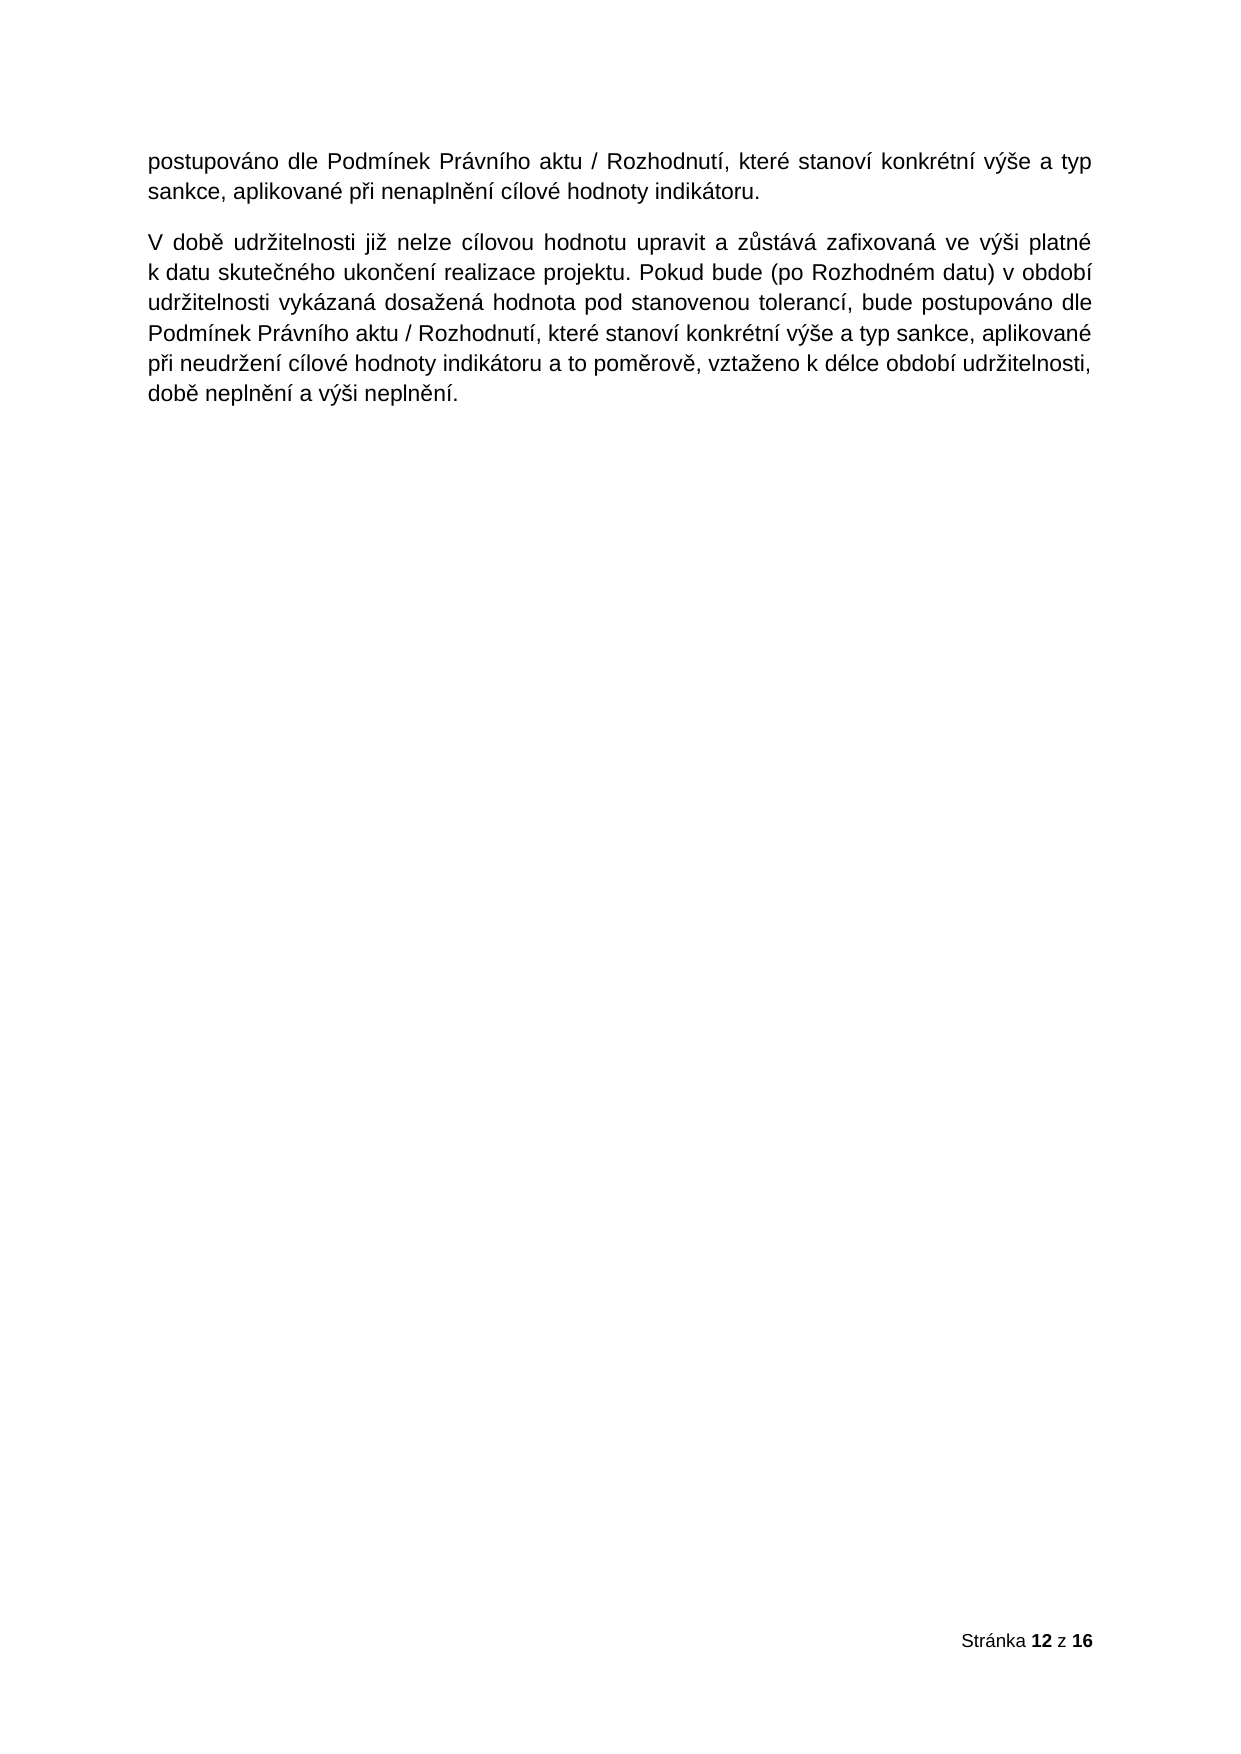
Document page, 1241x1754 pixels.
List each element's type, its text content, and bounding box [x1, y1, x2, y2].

text V době udržitelnosti již nelze cílovou hodnotu upravit a zůstává zafixovaná ve výši platné k datu skutečného ukončení realizace projektu. Pokud bude (po Rozhodném datu) v období udržitelnosti vykázaná dosažená hodnota pod stanovenou tolerancí, bude postupováno dle Podmínek Právního aktu / Rozhodnutí, které stanoví konkrétní výše a typ sankce, aplikované při neudržení cílové hodnoty indikátoru a to poměrově, vztaženo k délce období udržitelnosti, době neplnění a výši neplnění. [148, 229, 1092, 406]
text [148, 148, 1092, 204]
